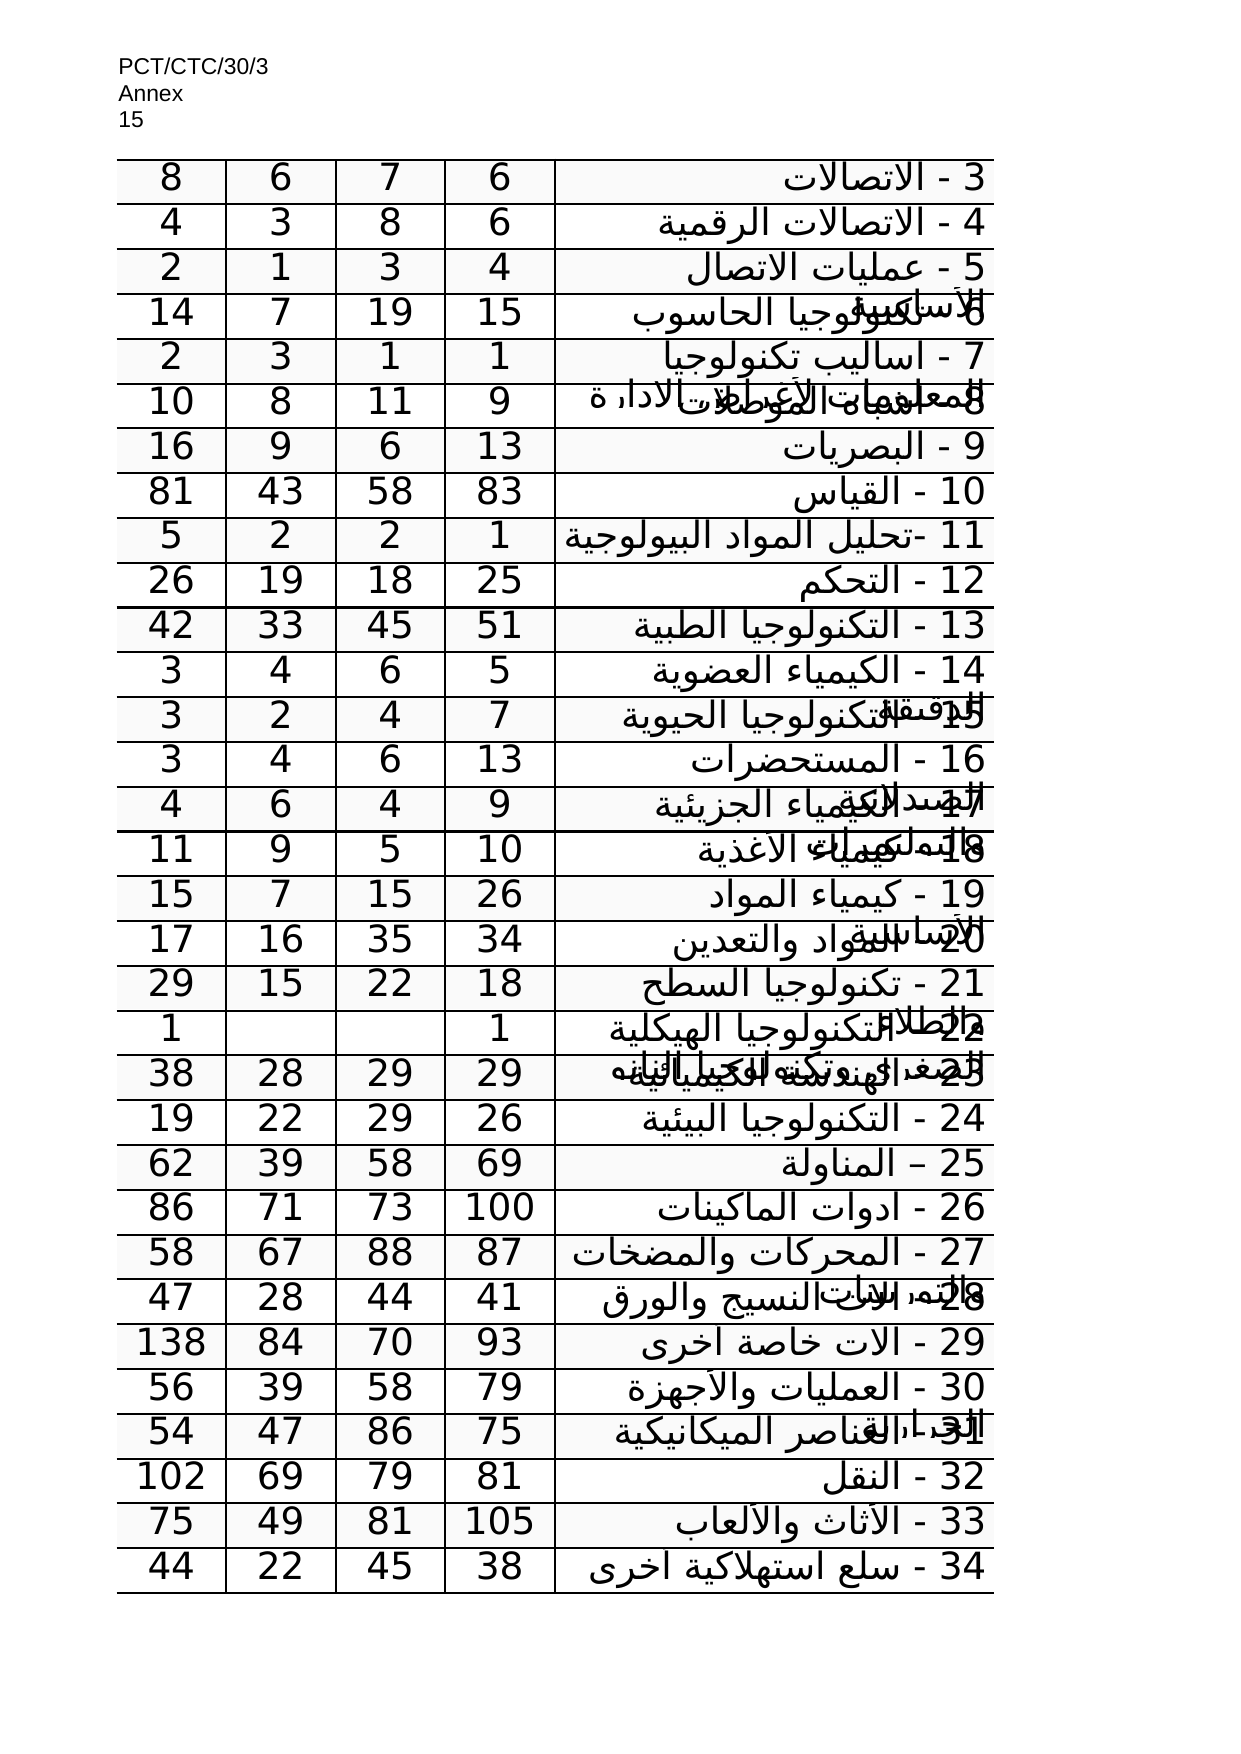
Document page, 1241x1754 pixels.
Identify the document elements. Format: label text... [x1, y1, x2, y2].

table_cell 43 [227, 474, 335, 517]
table_cell 8 [337, 205, 444, 248]
table_cell 29 [337, 1056, 444, 1099]
table_cell 20 - المواد والتعدين [556, 922, 994, 965]
table_cell 44 [337, 1280, 444, 1323]
table_cell 70 [337, 1325, 444, 1368]
table_cell 45 [337, 1549, 444, 1592]
table_cell 86 [337, 1415, 444, 1457]
table_cell 3 [117, 698, 225, 741]
table_cell 9 [446, 788, 554, 830]
table_cell 22 – التكنولوجيا الهيكلية الصغرى وتكنولوجيا النانو [556, 1012, 994, 1054]
table_cell 16 - المستحضرات الصيدلانية [556, 743, 994, 786]
table_cell 1 [337, 340, 444, 382]
table_cell 2 [117, 250, 225, 293]
table_cell 9 - البصريات [556, 429, 994, 472]
table_cell 6 [446, 161, 554, 203]
table_cell 86 [117, 1191, 225, 1233]
table_cell 22 [227, 1101, 335, 1144]
table_cell 93 [446, 1325, 554, 1368]
table_cell 8 [227, 385, 335, 427]
table_cell 5 [337, 833, 444, 875]
table_cell 34 [446, 922, 554, 965]
table_cell 7 [446, 698, 554, 741]
table_cell 81 [337, 1504, 444, 1547]
table_cell 3 - الاتصالات [556, 161, 994, 203]
table_cell 26 [446, 877, 554, 920]
table_cell 19 [117, 1101, 225, 1144]
table_cell 58 [117, 1236, 225, 1278]
table_cell 16 [227, 922, 335, 965]
table_cell 3 [227, 205, 335, 248]
table_cell 33 [227, 609, 335, 651]
table_cell 26 [446, 1101, 554, 1144]
table_cell 4 [227, 653, 335, 696]
table_cell 4 [117, 205, 225, 248]
table_cell 54 [117, 1415, 225, 1457]
table_cell 4 [227, 743, 335, 786]
table_cell 45 [337, 609, 444, 651]
table_cell 1 [446, 1012, 554, 1054]
table_cell 31 - العناصر الميكانيكية [556, 1415, 994, 1457]
table_cell 28 - آلات النسيج والورق [556, 1280, 994, 1323]
table_cell 10 - القياس [556, 474, 994, 517]
table_cell 102 [117, 1460, 225, 1502]
table_cell 58 [337, 474, 444, 517]
table_cell 22 [337, 967, 444, 1009]
table_cell 5 [117, 519, 225, 562]
table_cell 3 [227, 340, 335, 382]
table_cell 47 [227, 1415, 335, 1457]
table_cell 5 - عمليات الاتصال الأساسية [556, 250, 994, 293]
table_cell 49 [227, 1504, 335, 1547]
table_cell 15 [337, 877, 444, 920]
table_cell 29 [117, 967, 225, 1009]
table_cell 2 [337, 519, 444, 562]
table_cell 3 [337, 250, 444, 293]
table_cell 58 [337, 1146, 444, 1189]
table_cell [337, 1012, 444, 1054]
table_cell 13 [446, 743, 554, 786]
table_cell 25 – المناولة [556, 1146, 994, 1189]
table_cell 25 [446, 564, 554, 606]
table_cell 4 [117, 788, 225, 830]
table_cell 84 [227, 1325, 335, 1368]
table_cell 105 [446, 1504, 554, 1547]
table_cell 138 [117, 1325, 225, 1368]
table_cell 17 [117, 922, 225, 965]
table_cell 81 [446, 1460, 554, 1502]
table_cell 15 - التكنولوجيا الحيوية [556, 698, 994, 741]
table_cell 1 [117, 1012, 225, 1054]
table_cell 13 [446, 429, 554, 472]
table_cell 34 - سلع استهلاكية أخرى [556, 1549, 994, 1592]
table_cell 88 [337, 1236, 444, 1278]
table_cell 29 - آلات خاصة أخرى [556, 1325, 994, 1368]
table_cell 19 [227, 564, 335, 606]
table_cell 33 - الأثاث والألعاب [556, 1504, 994, 1547]
table_cell 26 [117, 564, 225, 606]
table_cell 22 [227, 1549, 335, 1592]
table_cell 81 [117, 474, 225, 517]
table_cell 15 [117, 877, 225, 920]
table_cell 2 [227, 519, 335, 562]
table_cell 6 [446, 205, 554, 248]
table_cell 41 [446, 1280, 554, 1323]
table_cell 6 [227, 161, 335, 203]
table_cell 21 - تكنولوجيا السطح والطلاء [556, 967, 994, 1009]
table_cell 75 [117, 1504, 225, 1547]
table_cell 38 [117, 1056, 225, 1099]
table_cell 4 [337, 788, 444, 830]
table_cell 39 [227, 1146, 335, 1189]
table_cell 17 - الكيمياء الجزيئية والبوليمرات [556, 788, 994, 830]
table_cell 87 [446, 1236, 554, 1278]
table_cell 100 [446, 1191, 554, 1233]
table_cell 19 - كيمياء المواد الأساسية [556, 877, 994, 920]
table_cell 1 [446, 340, 554, 382]
table_cell 6 - تكنولوجيا الحاسوب [556, 295, 994, 338]
table_cell 69 [227, 1460, 335, 1502]
table_cell 10 [117, 385, 225, 427]
table_cell 42 [117, 609, 225, 651]
table_cell 11 -تحليل المواد البيولوجية [556, 519, 994, 562]
table_cell 10 [446, 833, 554, 875]
table_cell 51 [446, 609, 554, 651]
table_cell 7 [227, 877, 335, 920]
table_cell 28 [227, 1280, 335, 1323]
table_cell 67 [227, 1236, 335, 1278]
table_cell 5 [446, 653, 554, 696]
table_cell 14 - الكيمياء العضوية الدقيقة [556, 653, 994, 696]
table_cell 23 - الهندسة الكيميائية [556, 1056, 994, 1099]
table_cell 47 [117, 1280, 225, 1323]
table_cell 83 [446, 474, 554, 517]
table_cell 9 [446, 385, 554, 427]
table_cell 8 [117, 161, 225, 203]
table_cell 29 [337, 1101, 444, 1144]
table_cell 6 [337, 743, 444, 786]
table_cell 11 [337, 385, 444, 427]
table_cell 79 [446, 1370, 554, 1413]
table_cell 1 [446, 519, 554, 562]
table_cell 73 [337, 1191, 444, 1233]
table_cell 44 [117, 1549, 225, 1592]
table_cell 1 [227, 250, 335, 293]
table_cell 29 [446, 1056, 554, 1099]
table_cell 38 [446, 1549, 554, 1592]
table_cell 75 [446, 1415, 554, 1457]
table_cell 16 [117, 429, 225, 472]
table_cell 8 - أشباه الموصلات [556, 385, 994, 427]
table_cell 26 - أدوات الماكينات [556, 1191, 994, 1233]
table_cell 30 - العمليات والأجهزة الحرارية [556, 1370, 994, 1413]
table_cell 2 [227, 698, 335, 741]
table_cell 62 [117, 1146, 225, 1189]
table_cell 9 [227, 429, 335, 472]
table_cell 14 [117, 295, 225, 338]
table_cell 69 [446, 1146, 554, 1189]
table_cell 18 - كيمياء الأغذية [556, 833, 994, 875]
table_cell 39 [227, 1370, 335, 1413]
table_cell 6 [337, 653, 444, 696]
table_cell 15 [446, 295, 554, 338]
table_cell 35 [337, 922, 444, 965]
table_cell 28 [227, 1056, 335, 1099]
table_cell 7 [227, 295, 335, 338]
table_cell 4 - الاتصالات الرقمية [556, 205, 994, 248]
table_cell 71 [227, 1191, 335, 1233]
table_cell 15 [227, 967, 335, 1009]
table_cell 18 [446, 967, 554, 1009]
table_cell 6 [227, 788, 335, 830]
table_cell 3 [117, 653, 225, 696]
table_cell 4 [446, 250, 554, 293]
table_cell 3 [117, 743, 225, 786]
table_cell 7 - أساليب تكنولوجيا المعلومات لأغراض الإدارة [556, 340, 994, 382]
table_cell 32 - النقل [556, 1460, 994, 1502]
table_cell 11 [117, 833, 225, 875]
table_cell 6 [337, 429, 444, 472]
table_cell 9 [227, 833, 335, 875]
table_cell [227, 1012, 335, 1054]
table_cell 18 [337, 564, 444, 606]
table_cell 12 - التحكم [556, 564, 994, 606]
table_cell 19 [337, 295, 444, 338]
table_cell 79 [337, 1460, 444, 1502]
table_cell 58 [337, 1370, 444, 1413]
table_cell 13 - التكنولوجيا الطبية [556, 609, 994, 651]
table_cell 56 [117, 1370, 225, 1413]
table_cell 2 [117, 340, 225, 382]
table_cell 4 [337, 698, 444, 741]
table_cell 27 - المحركات والمضخات والتوربينات [556, 1236, 994, 1278]
table_cell 24 - التكنولوجيا البيئية [556, 1101, 994, 1144]
table_cell 7 [337, 161, 444, 203]
